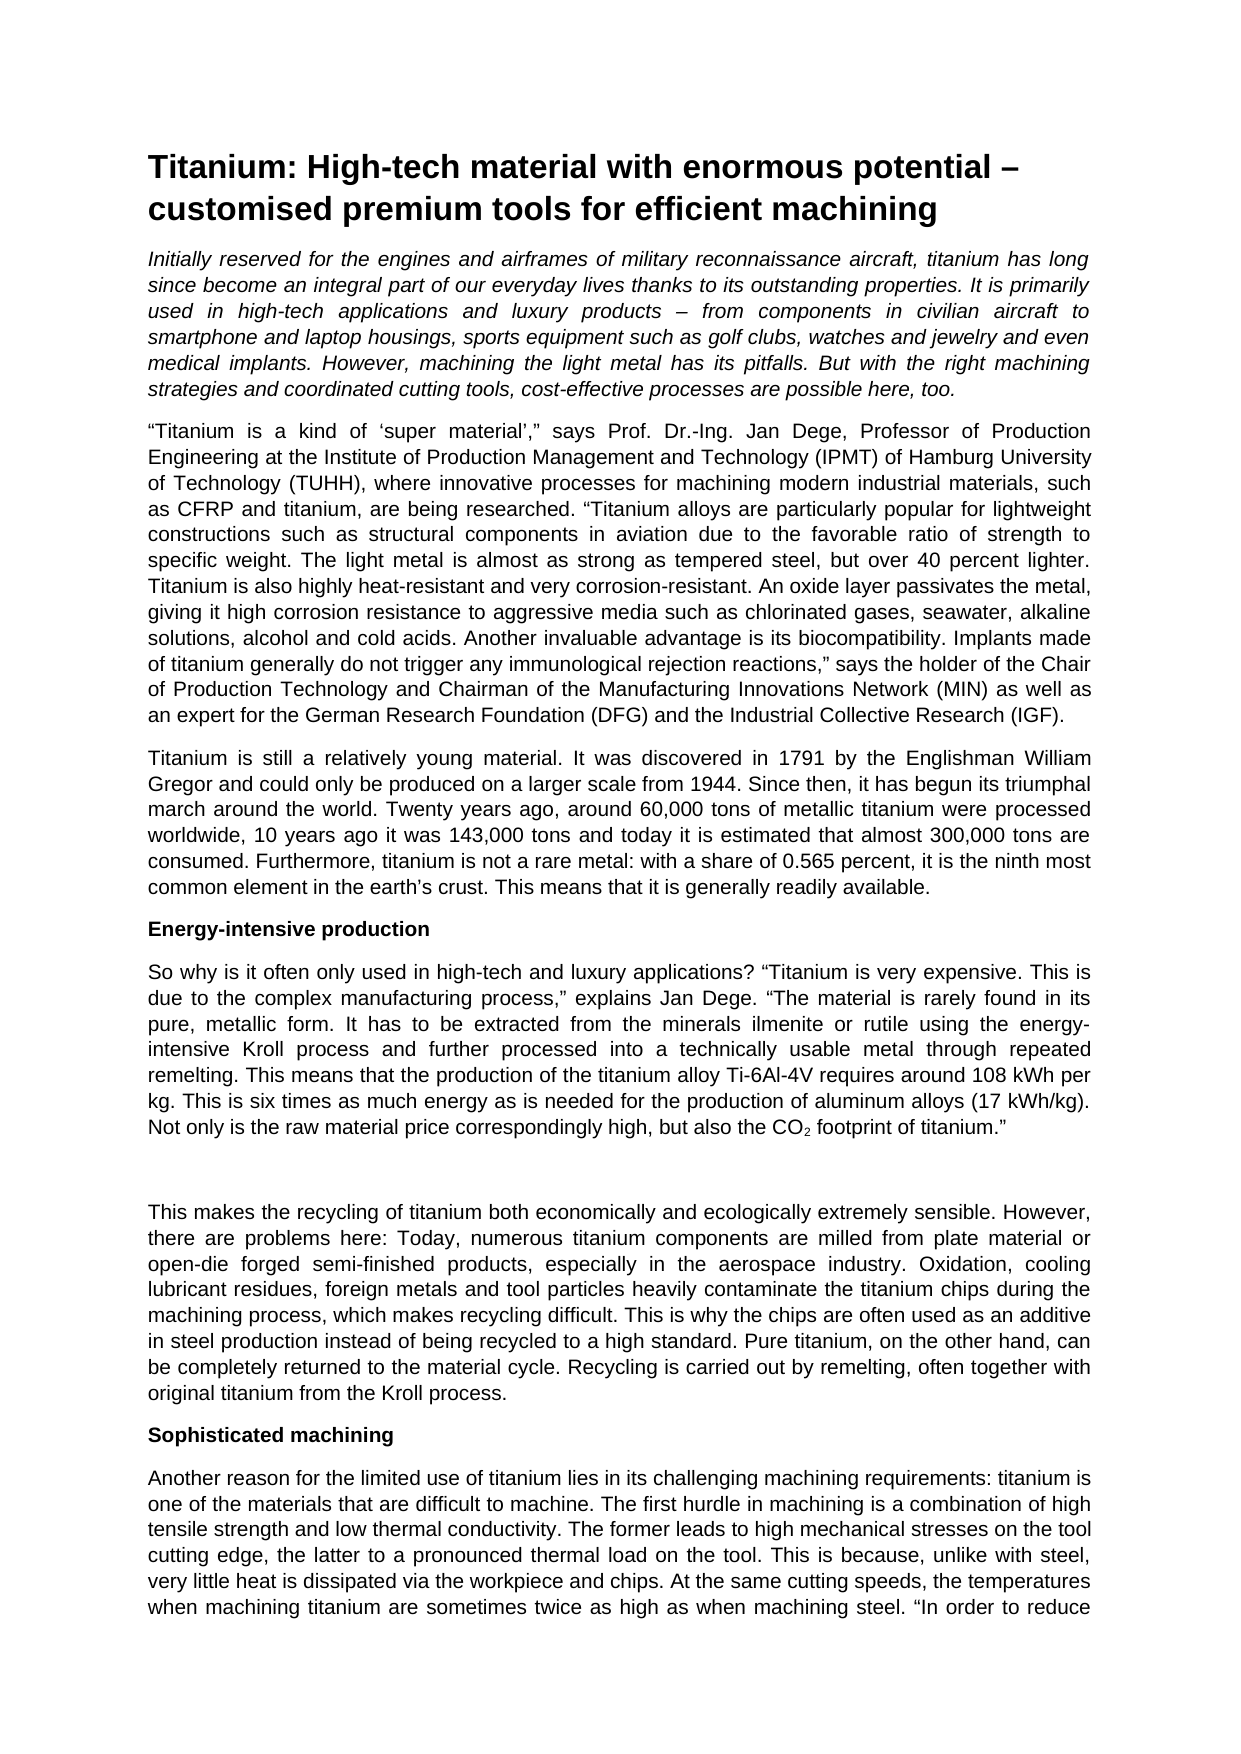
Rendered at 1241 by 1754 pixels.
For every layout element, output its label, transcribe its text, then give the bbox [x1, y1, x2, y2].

text This makes the recycling of titanium both economically and ecologically extremely sensible. However, there are problems here: Today, numerous titanium components are milled from plate material or open-die forged semi-finished products, especially in the aerospace industry. Oxidation, cooling lubricant residues, foreign metals and tool particles heavily contaminate the titanium chips during the machining process, which makes recycling difficult. This is why the chips are often used as an additive in steel production instead of being recycled to a high standard. Pure titanium, on the other hand, can be completely returned to the material cycle. Recycling is carried out by remelting, often together with original titanium from the Kroll process. [148, 1200, 1093, 1404]
text Titanium: High-tech material with enormous potential – customised premium tools for efficient machining [148, 148, 1093, 227]
text Sophisticated machining [148, 1423, 1093, 1447]
text Initially reserved for the engines and airframes of military reconnaissance aircraft, titanium has long since become an integral part of our everyday lives thanks to its outstanding properties. It is primarily used in high-tech applications and luxury products – from components in civilian aircraft to smartphone and laptop housings, sports equipment such as golf clubs, watches and jewelry and even medical implants. However, machining the light metal has its pitfalls. But with the right machining strategies and coordinated cutting tools, cost-effective processes are possible here, too. [148, 247, 1093, 400]
text Energy-intensive production [148, 917, 1093, 941]
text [148, 1466, 1093, 1619]
text “Titanium is a kind of ‘super material’,” says Prof. Dr.-Ing. Jan Dege, Professor of Production Engineering at the Institute of Production Management and Technology (IPMT) of Hamburg University of Technology (TUHH), where innovative processes for machining modern industrial materials, such as CFRP and titanium, are being researched. “Titanium alloys are particularly popular for lightweight constructions such as structural components in aviation due to the favorable ratio of strength to specific weight. The light metal is almost as strong as tempered steel, but over 40 percent lighter. Titanium is also highly heat-resistant and very corrosion-resistant. An oxide layer passivates the metal, giving it high corrosion resistance to aggressive media such as chlorinated gases, seawater, alkaline solutions, alcohol and cold acids. Another invaluable advantage is its biocompatibility. Implants made of titanium generally do not trigger any immunological rejection reactions,” says the holder of the Chair of Production Technology and Chairman of the Manufacturing Innovations Network (MIN) as well as an expert for the German Research Foundation (DFG) and the Industrial Collective Research (IGF). [148, 419, 1093, 727]
text Titanium is still a relatively young material. It was discovered in 1791 by the Englishman William Gregor and could only be produced on a larger scale from 1944. Since then, it has begun its triumphal march around the world. Twenty years ago, around 60,000 tons of metallic titanium were processed worldwide, 10 years ago it was 143,000 tons and today it is estimated that almost 300,000 tons are consumed. Furthermore, titanium is not a rare metal: with a share of 0.565 percent, it is the ninth most common element in the earth’s crust. This means that it is generally readily available. [148, 746, 1093, 899]
text So why is it often only used in high-tech and luxury applications? “Titanium is very expensive. This is due to the complex manufacturing process,” explains Jan Dege. “The material is rarely found in its pure, metallic form. It has to be extracted from the minerals ilmenite or rutile using the energy-intensive Kroll process and further processed into a technically usable metal through repeated remelting. This means that the production of the titanium alloy Ti-6Al-4V requires around 108 kWh per kg. This is six times as much energy as is needed for the production of aluminum alloys (17 kWh/kg). Not only is the raw material price correspondingly high, but also the CO2 footprint of titanium.” [148, 960, 1093, 1139]
